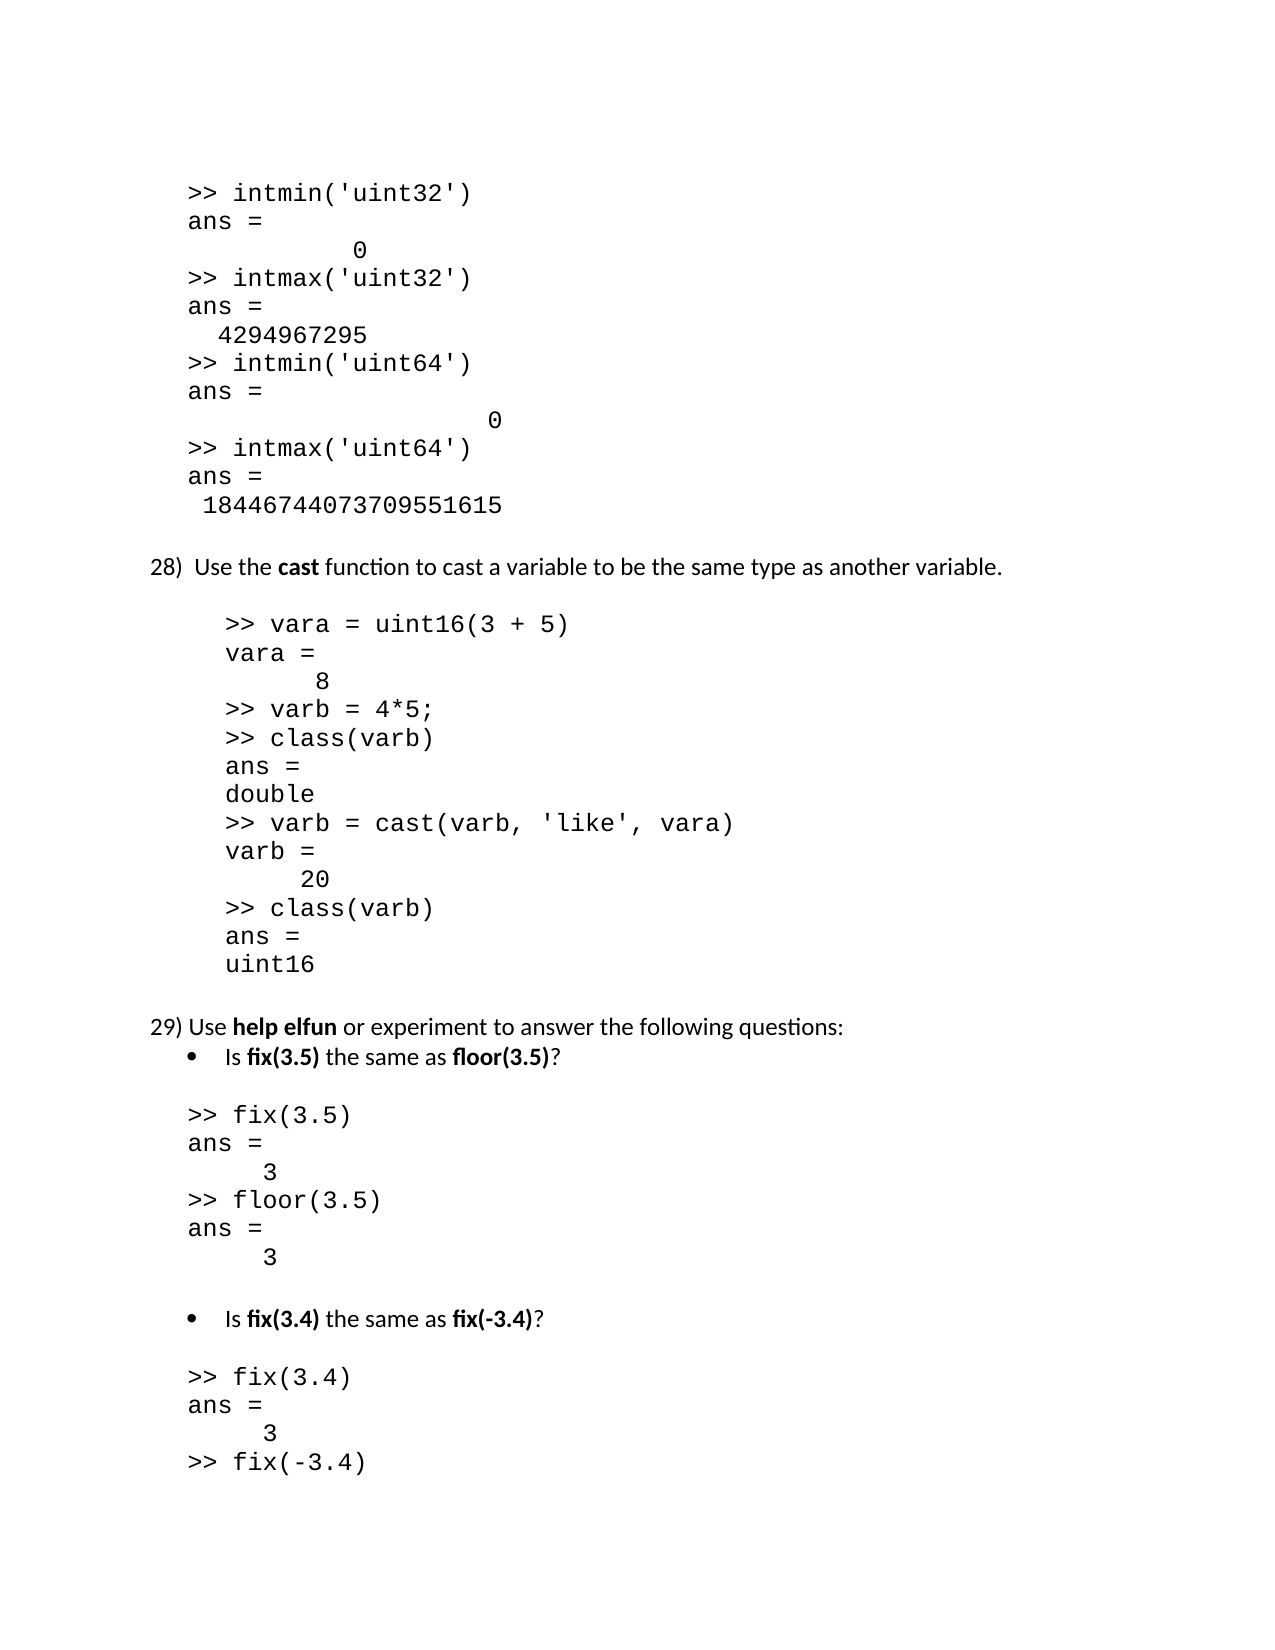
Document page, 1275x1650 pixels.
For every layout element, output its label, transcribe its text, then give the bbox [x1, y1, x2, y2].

text >> varb = 4*5; [225, 697, 1125, 725]
text ans = [187, 294, 1125, 322]
text >> class(varb) [225, 895, 1125, 924]
text ans = [187, 379, 1125, 407]
text double [225, 782, 1125, 810]
text 29) Use help elfun or experiment to answer the following questions: [150, 1011, 1125, 1041]
text >> fix(3.4) [187, 1364, 1125, 1392]
text ans = [187, 1392, 1125, 1421]
list Is fix(3.5) the same as floor(3.5)? [187, 1041, 1125, 1072]
text >> floor(3.5) [187, 1187, 1125, 1216]
text 0 [187, 237, 1125, 266]
text 3 [187, 1159, 1125, 1187]
text 4294967295 [187, 322, 1125, 351]
text >> intmax('uint64') [187, 436, 1125, 464]
text 3 [187, 1244, 1125, 1272]
text 0 [187, 407, 1125, 436]
text >> intmin('uint64') [187, 351, 1125, 379]
text varb = [225, 839, 1125, 867]
text uint16 [225, 952, 1125, 980]
text vara = [225, 640, 1125, 669]
text >> vara = uint16(3 + 5) [225, 612, 1125, 640]
text >> fix(-3.4) [150, 1449, 1125, 1477]
text 3 [187, 1421, 1125, 1449]
text >> intmin('uint32') [187, 181, 1125, 209]
text 20 [225, 867, 1125, 895]
text >> varb = cast(varb, 'like', vara) [225, 810, 1125, 839]
text ans = [225, 754, 1125, 782]
text ans = [187, 1131, 1125, 1159]
text >> class(varb) [225, 725, 1125, 754]
text 28) Use the cast function to cast a variable to be the same type as another variable. [150, 551, 1125, 582]
text ans = [187, 1216, 1125, 1244]
text 18446744073709551615 [187, 492, 1125, 521]
list Is fix(3.4) the same as fix(-3.4)? [187, 1303, 1125, 1333]
text 8 [225, 669, 1125, 697]
text ans = [187, 464, 1125, 492]
text >> fix(3.5) [187, 1102, 1125, 1131]
text >> intmax('uint32') [187, 266, 1125, 294]
text ans = [225, 924, 1125, 952]
text ans = [187, 209, 1125, 237]
